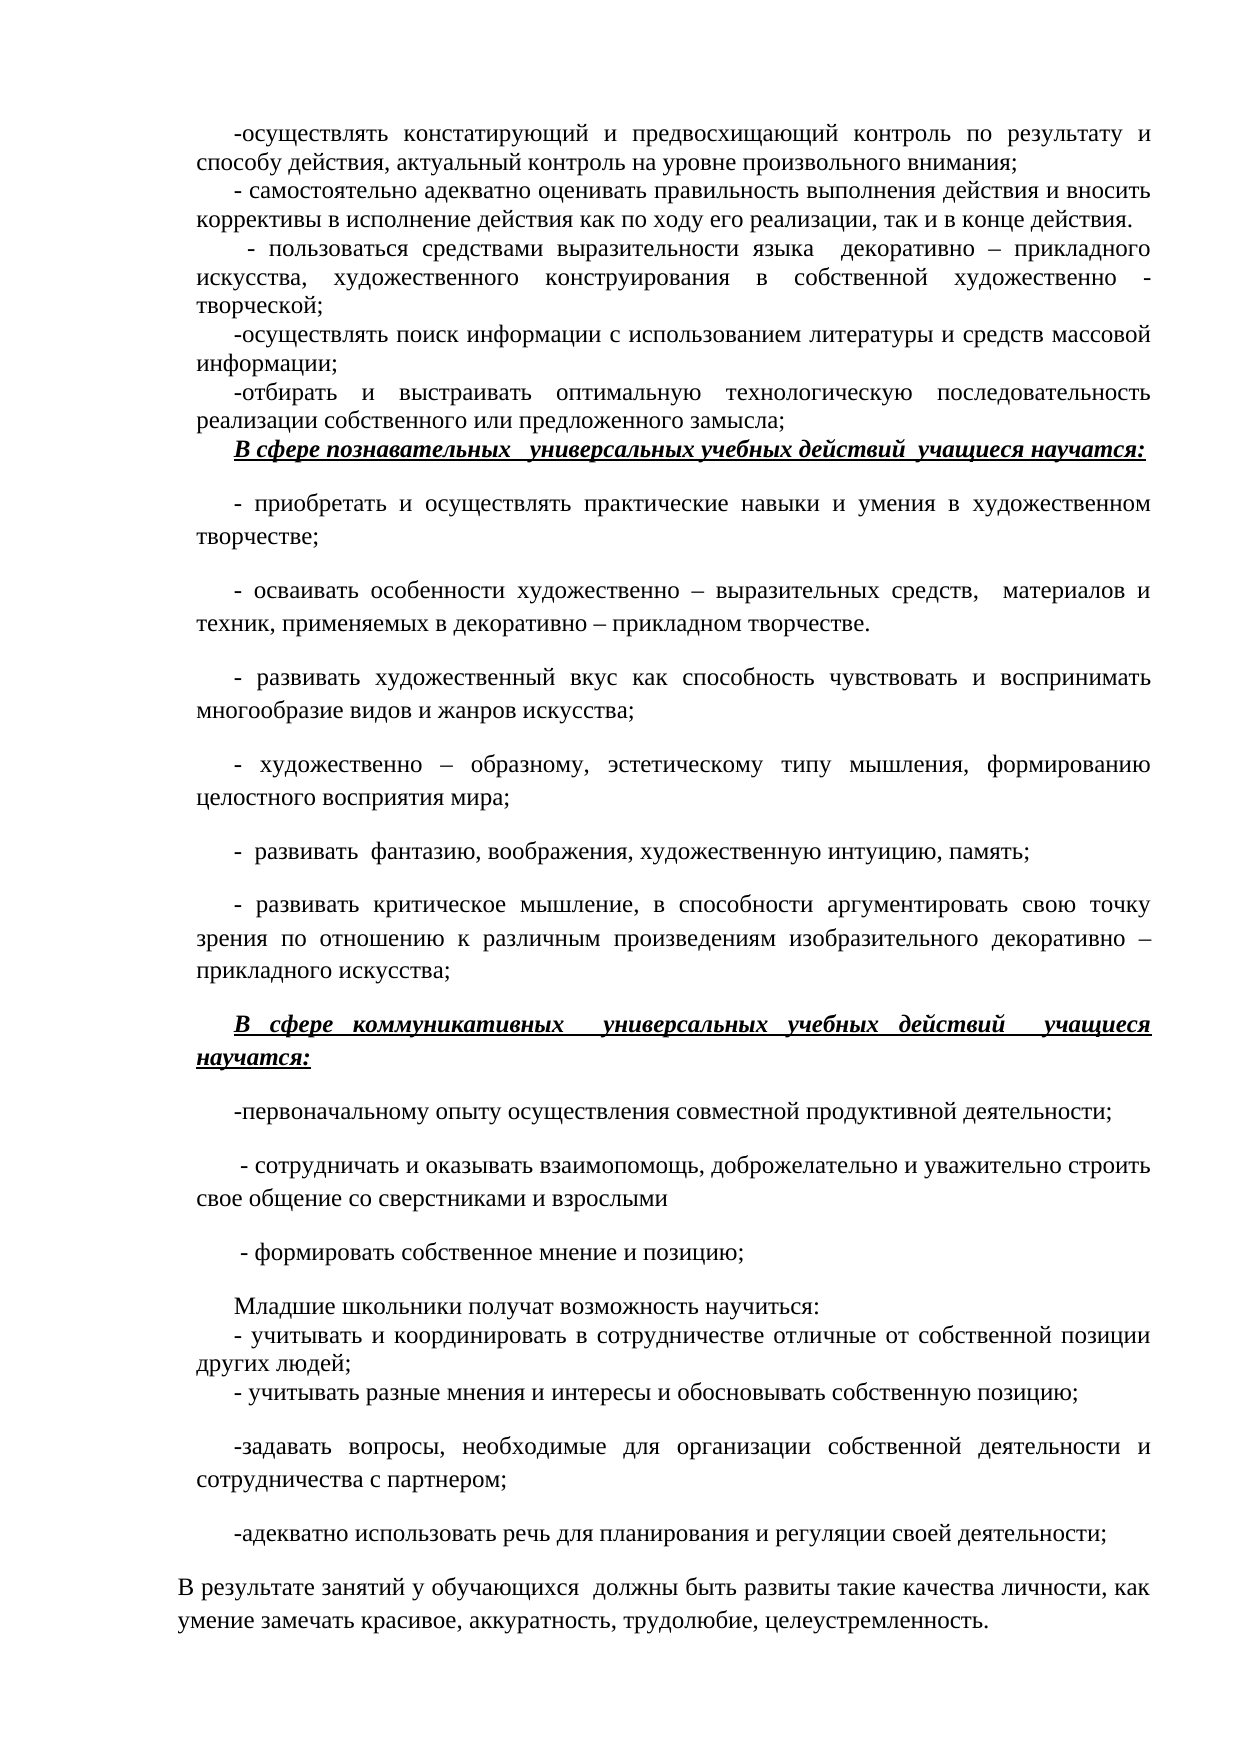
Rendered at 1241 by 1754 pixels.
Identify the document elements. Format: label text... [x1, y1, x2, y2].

text -осуществлять поиск информации с использованием литературы и средств массовой информации; [196, 319, 1152, 377]
text Младшие школьники получат возможность научиться: [196, 1291, 1152, 1320]
text - развивать критическое мышление, в способности аргументировать свою точку зрения по отношению к различным произведениям изобразительного декоративно – прикладного искусства; [196, 889, 1152, 984]
text -осуществлять констатирующий и предвосхищающий контроль по результату и способу действия, актуальный контроль на уровне произвольного внимания; [196, 118, 1152, 176]
text - осваивать особенности художественно – выразительных средств, материалов и техник, применяемых в декоративно – прикладном творчестве. [196, 575, 1152, 637]
text -адекватно использовать речь для планирования и регуляции своей деятельности; [196, 1518, 1152, 1547]
text В сфере познавательных универсальных учебных действий учащиеся научатся: [196, 434, 1152, 463]
text -первоначальному опыту осуществления совместной продуктивной деятельности; [196, 1096, 1152, 1125]
text В сфере коммуникативных универсальных учебных действий учащиеся научатся: [196, 1009, 1152, 1071]
text - художественно – образному, эстетическому типу мышления, формированию целостного восприятия мира; [196, 749, 1152, 811]
text - учитывать разные мнения и интересы и обосновывать собственную позицию; [196, 1377, 1152, 1406]
text -задавать вопросы, необходимые для организации собственной деятельности и сотрудничества с партнером; [196, 1431, 1152, 1493]
text - развивать фантазию, воображения, художественную интуицию, память; [196, 836, 1152, 864]
text - сотрудничать и оказывать взаимопомощь, доброжелательно и уважительно строить свое общение со сверстниками и взрослыми [196, 1150, 1152, 1212]
text В результате занятий у обучающихся должны быть развиты такие качества личности, как умение замечать красивое, аккуратность, трудолюбие, целеустремленность. [177, 1572, 1152, 1633]
text - развивать художественный вкус как способность чувствовать и воспринимать многообразие видов и жанров искусства; [196, 662, 1152, 724]
text - самостоятельно адекватно оценивать правильность выполнения действия и вносить коррективы в исполнение действия как по ходу его реализации, так и в конце действия. [196, 176, 1152, 233]
text - формировать собственное мнение и позицию; [196, 1237, 1152, 1266]
text - пользоваться средствами выразительности языка декоративно – прикладного искусства, художественного конструирования в собственной художественно - творческой; [196, 233, 1152, 319]
text -отбирать и выстраивать оптимальную технологическую последовательность реализации собственного или предложенного замысла; [196, 377, 1152, 434]
text - учитывать и координировать в сотрудничестве отличные от собственной позиции других людей; [196, 1320, 1152, 1377]
text - приобретать и осуществлять практические навыки и умения в художественном творчестве; [196, 488, 1152, 550]
